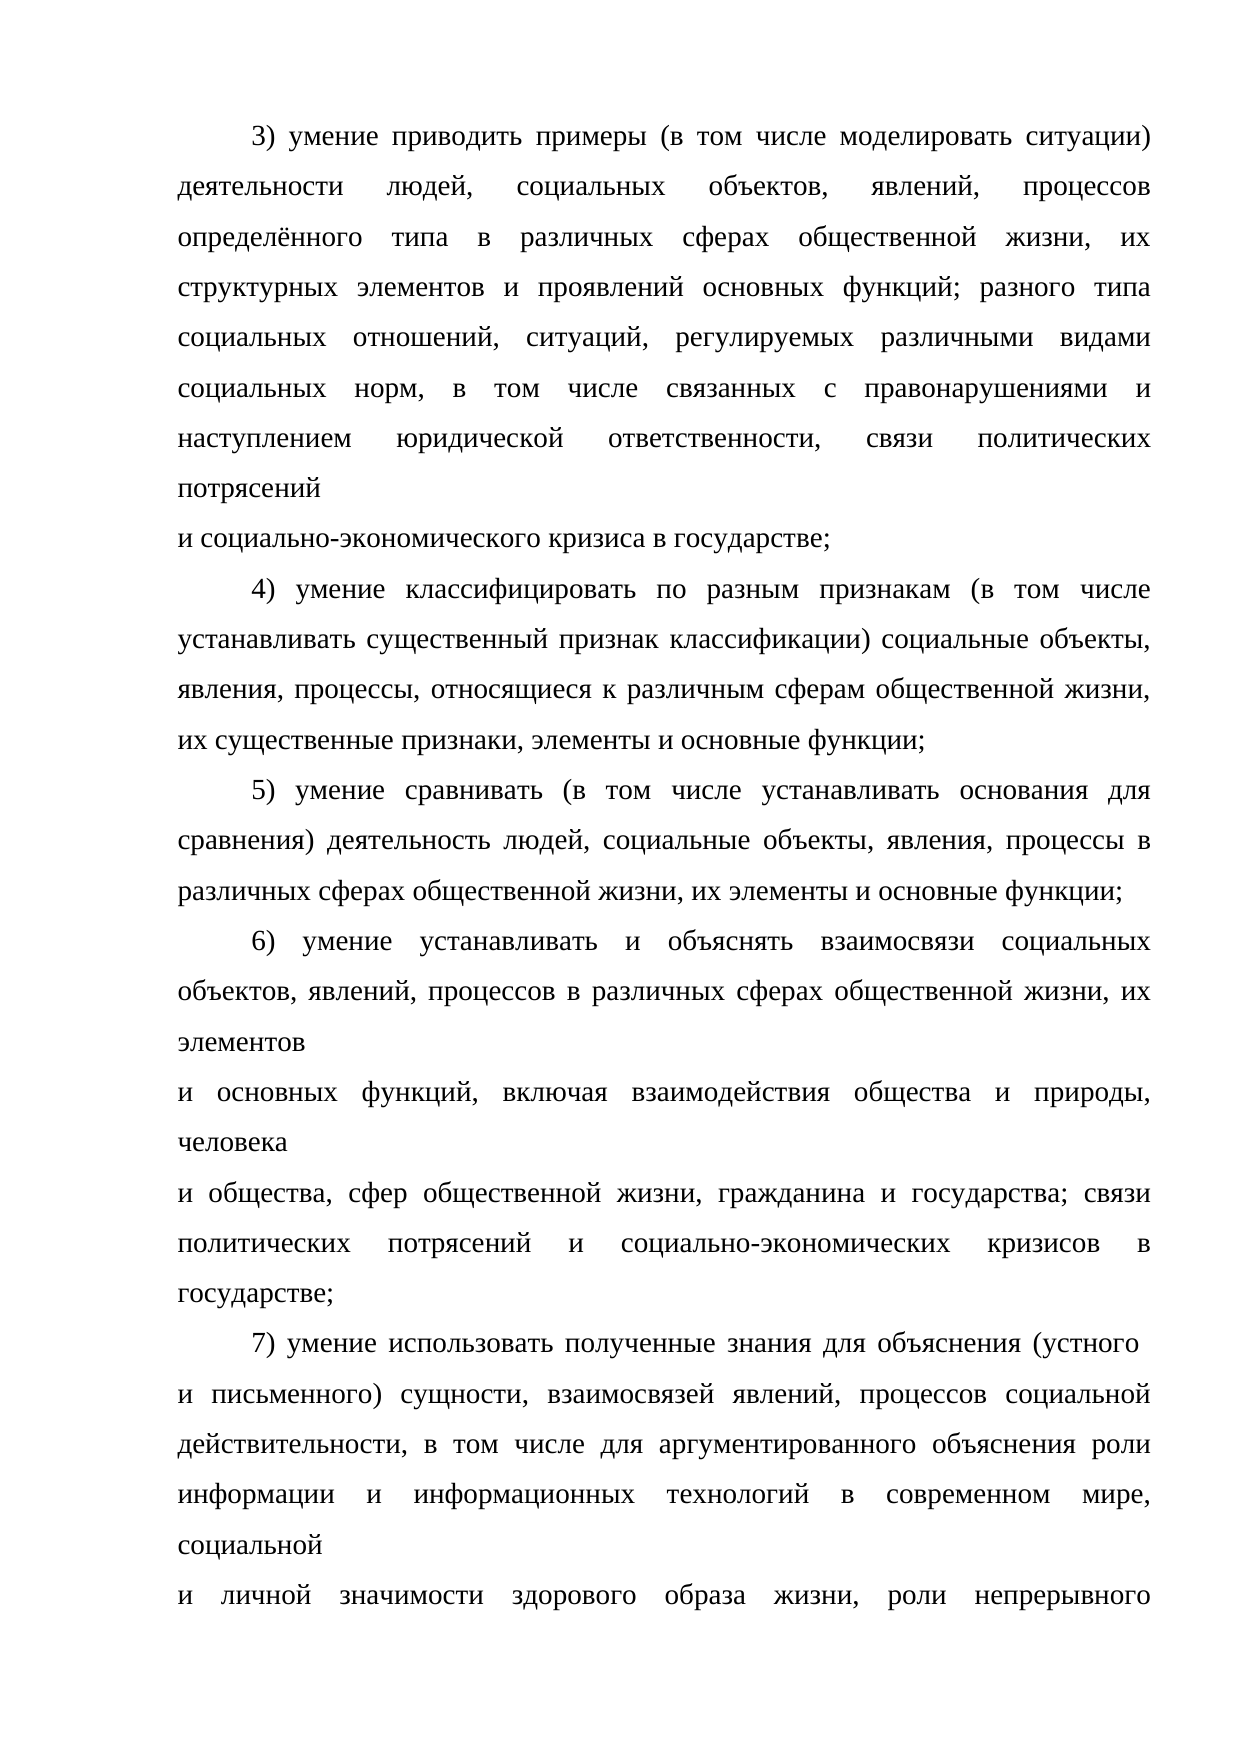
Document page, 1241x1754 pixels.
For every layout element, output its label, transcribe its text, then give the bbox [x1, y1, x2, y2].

text 6) умение устанавливать и объяснять взаимосвязи социальных объектов, явлений, процессов в различных сферах общественной жизни, их элементов и основных функций, включая взаимодействия общества и природы, человека и общества, сфер общественной жизни, гражданина и государства; связи политических потрясений и социально-экономических кризисов в государстве; [177, 923, 1152, 1309]
text 5) умение сравнивать (в том числе устанавливать основания для сравнения) деятельность людей, социальные объекты, явления, процессы в различных сферах общественной жизни, их элементы и основные функции; [177, 772, 1152, 906]
text 3) умение приводить примеры (в том числе моделировать ситуации) деятельности людей, социальных объектов, явлений, процессов определённого типа в различных сферах общественной жизни, их структурных элементов и проявлений основных функций; разного типа социальных отношений, ситуаций, регулируемых различными видами социальных норм, в том числе связанных с правонарушениями и наступлением юридической ответственности, связи политических потрясений и социально-экономического кризиса в государстве; [177, 118, 1152, 554]
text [177, 1326, 1152, 1611]
text 4) умение классифицировать по разным признакам (в том числе устанавливать существенный признак классификации) социальные объекты, явления, процессы, относящиеся к различным сферам общественной жизни, их существенные признаки, элементы и основные функции; [177, 571, 1152, 755]
